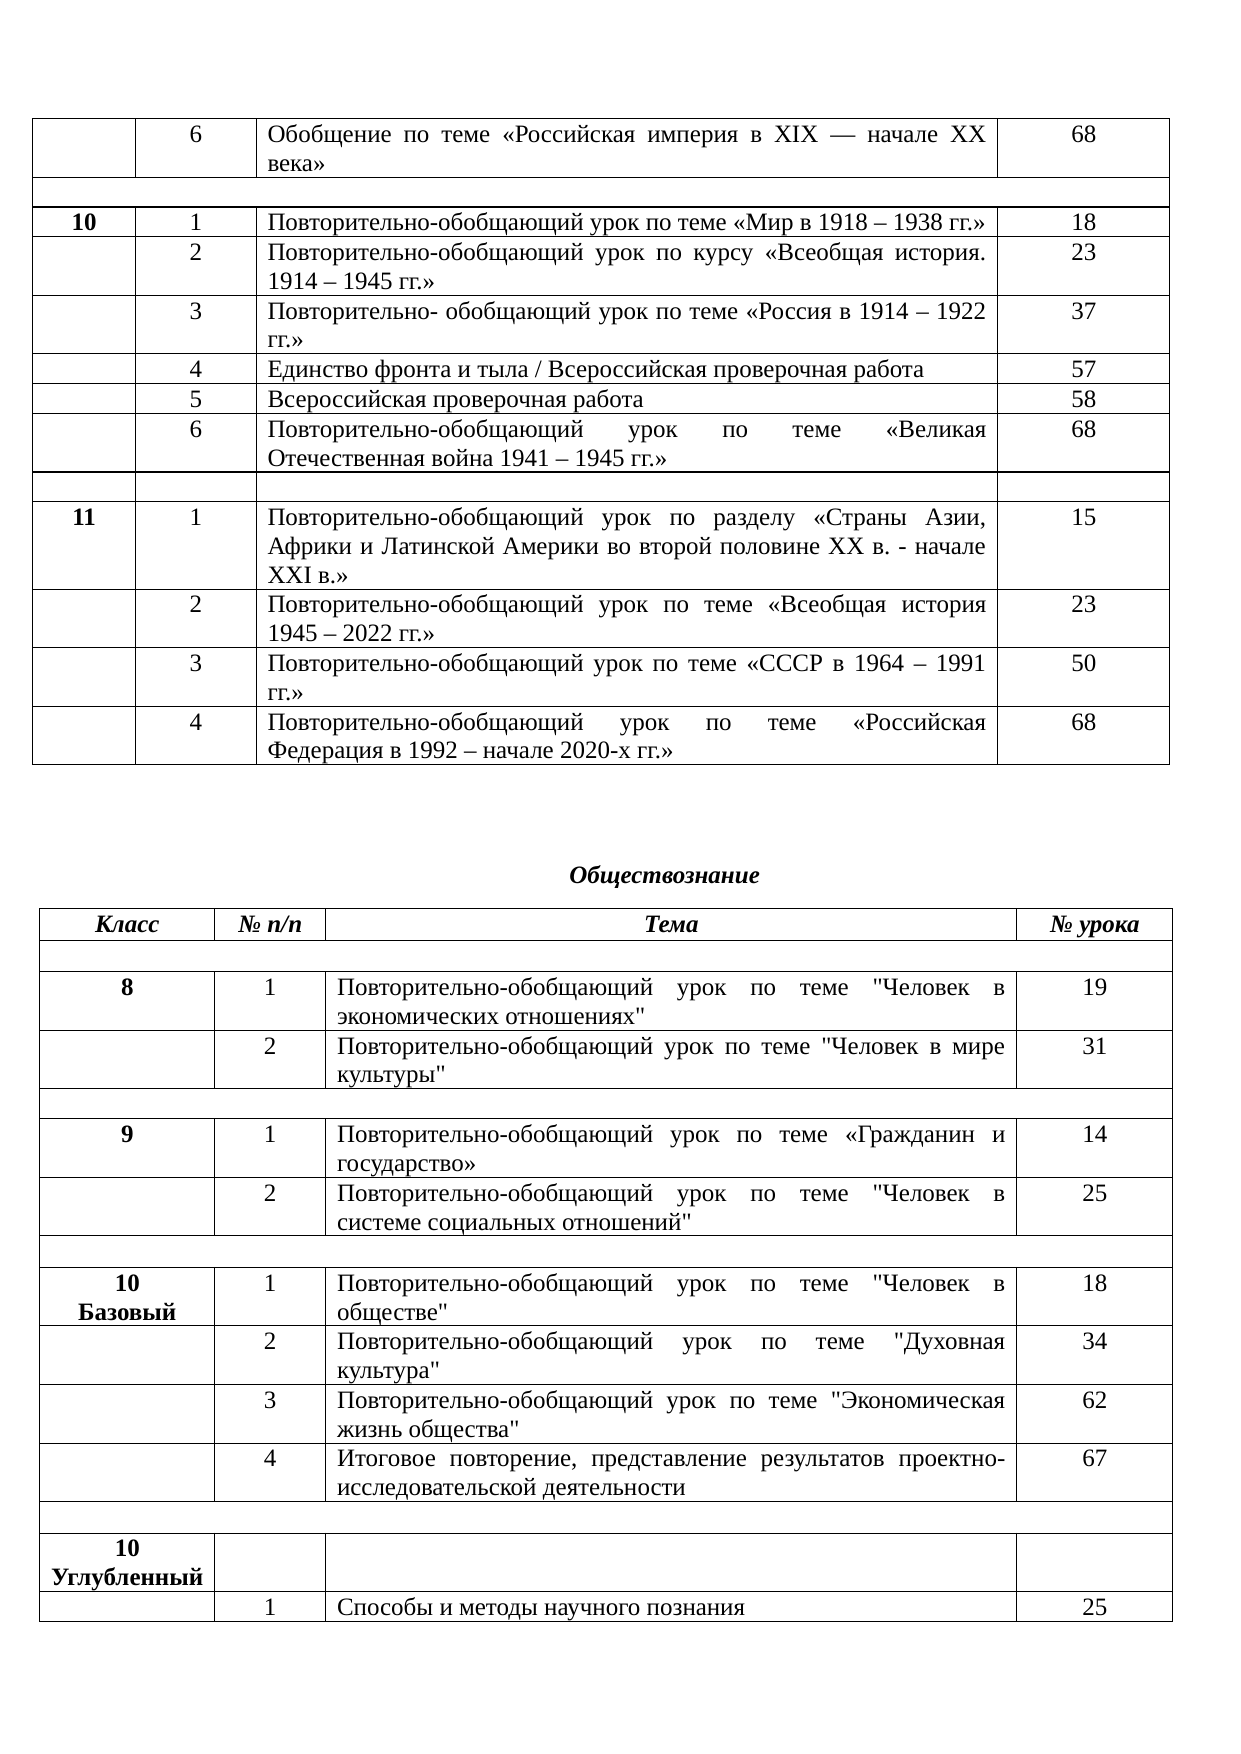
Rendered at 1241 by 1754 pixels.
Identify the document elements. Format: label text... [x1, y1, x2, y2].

table_cell 4 [215, 1444, 325, 1501]
table_cell 10 [33, 208, 135, 236]
table_cell 4 [136, 354, 256, 383]
table_cell Повторительно-обобщающий урок по теме «Российская Федерация в 1992 – начале 2020-х гг.» [257, 707, 997, 764]
table_cell [40, 1444, 214, 1501]
table_cell Повторительно-обобщающий урок по теме «Всеобщая история 1945 – 2022 гг.» [257, 590, 997, 647]
table_cell 2 [215, 1178, 325, 1235]
table_cell Повторительно-обобщающий урок по теме "Человек в системе социальных отношений" [326, 1178, 1016, 1235]
table_cell 23 [998, 237, 1169, 295]
table_cell 6 [136, 414, 256, 471]
table_cell 2 [136, 590, 256, 647]
table_cell 1 [215, 1592, 325, 1621]
table_cell 1 [215, 1268, 325, 1325]
table_cell [33, 178, 1169, 206]
table_cell 1 [136, 208, 256, 236]
table_cell [33, 707, 135, 764]
table_cell 11 [33, 502, 135, 588]
table_cell Повторительно-обобщающий урок по теме «Великая Отечественная война 1941 – 1945 гг.» [257, 414, 997, 471]
table_cell 9 [40, 1119, 214, 1177]
table_cell 10 Базовый [40, 1268, 214, 1325]
table_cell Повторительно-обобщающий урок по теме "Экономическая жизнь общества" [326, 1385, 1016, 1442]
table_cell 68 [998, 707, 1169, 764]
table_cell 18 [998, 208, 1169, 236]
table_cell [40, 1592, 214, 1621]
table_cell Всероссийская проверочная работа [257, 384, 997, 413]
table_cell 62 [1017, 1385, 1172, 1442]
table_cell 3 [136, 296, 256, 353]
table_cell [33, 354, 135, 383]
table_cell Повторительно-обобщающий урок по курсу «Всеобщая история. 1914 – 1945 гг.» [257, 237, 997, 295]
table_cell 50 [998, 648, 1169, 706]
table_cell [33, 590, 135, 647]
table_cell Повторительно- обобщающий урок по теме «Россия в 1914 – 1922 гг.» [257, 296, 997, 353]
table_cell [1017, 1534, 1172, 1591]
table_header № п/п [215, 909, 325, 940]
table_cell 57 [998, 354, 1169, 383]
table_cell [40, 1502, 1172, 1532]
table_cell [40, 1178, 214, 1235]
table_cell [40, 1326, 214, 1384]
table_cell Повторительно-обобщающий урок по теме «Мир в 1918 – 1938 гг.» [257, 208, 997, 236]
table_cell Единство фронта и тыла / Всероссийская проверочная работа [257, 354, 997, 383]
table_cell Итоговое повторение, представление результатов проектно-исследовательской деятельности [326, 1444, 1016, 1501]
table_cell [998, 473, 1169, 501]
table_cell [40, 1031, 214, 1088]
table_cell 1 [215, 1119, 325, 1177]
table_cell [33, 384, 135, 413]
table_cell [33, 473, 135, 501]
table_cell 23 [998, 590, 1169, 647]
table_cell 5 [136, 384, 256, 413]
table_cell 10 Углубленный [40, 1534, 214, 1591]
table_header № урока [1017, 909, 1172, 940]
table_cell 3 [136, 648, 256, 706]
table_cell 6 [136, 119, 256, 177]
table_cell [40, 941, 1172, 971]
table_cell 2 [215, 1031, 325, 1088]
table_header Класс [40, 909, 214, 940]
table_cell Повторительно-обобщающий урок по теме "Человек в экономических отношениях" [326, 972, 1016, 1030]
table_cell 31 [1017, 1031, 1172, 1088]
table_cell 25 [1017, 1592, 1172, 1621]
table_cell 1 [215, 972, 325, 1030]
table_cell [40, 1385, 214, 1442]
table_cell 15 [998, 502, 1169, 588]
table_cell [33, 296, 135, 353]
table_cell [326, 1534, 1016, 1591]
table_cell 14 [1017, 1119, 1172, 1177]
table_cell Повторительно-обобщающий урок по теме "Человек в мире культуры" [326, 1031, 1016, 1088]
table_cell 19 [1017, 972, 1172, 1030]
table_cell [40, 1089, 1172, 1118]
table_cell Повторительно-обобщающий урок по теме "Человек в обществе" [326, 1268, 1016, 1325]
table_cell 3 [215, 1385, 325, 1442]
table_cell [40, 1236, 1172, 1267]
table_cell 8 [40, 972, 214, 1030]
table_cell 67 [1017, 1444, 1172, 1501]
table_cell 68 [998, 119, 1169, 177]
table_cell 37 [998, 296, 1169, 353]
table_cell [33, 414, 135, 471]
table_cell 25 [1017, 1178, 1172, 1235]
table_cell Повторительно-обобщающий урок по теме "Духовная культура" [326, 1326, 1016, 1384]
table_cell [33, 648, 135, 706]
table_cell Повторительно-обобщающий урок по теме «СССР в 1964 – 1991 гг.» [257, 648, 997, 706]
table_cell [215, 1534, 325, 1591]
table_cell 18 [1017, 1268, 1172, 1325]
table_cell Повторительно-обобщающий урок по разделу «Страны Азии, Африки и Латинской Америки во второй половине ХХ в. - начале XXI в.» [257, 502, 997, 588]
table_cell Обобщение по теме «Российская империя в XIX — начале XX века» [257, 119, 997, 177]
table_cell [136, 473, 256, 501]
text Обществознание [177, 861, 1152, 889]
table_cell [33, 119, 135, 177]
table_cell 34 [1017, 1326, 1172, 1384]
table_cell 58 [998, 384, 1169, 413]
table_cell 2 [215, 1326, 325, 1384]
table_cell 2 [136, 237, 256, 295]
table_cell 68 [998, 414, 1169, 471]
table_header Тема [326, 909, 1016, 940]
table_cell 1 [136, 502, 256, 588]
table_cell 4 [136, 707, 256, 764]
table_cell [257, 473, 997, 501]
table_cell Способы и методы научного познания [326, 1592, 1016, 1621]
table_cell Повторительно-обобщающий урок по теме «Гражданин и государство» [326, 1119, 1016, 1177]
table_cell [33, 237, 135, 295]
